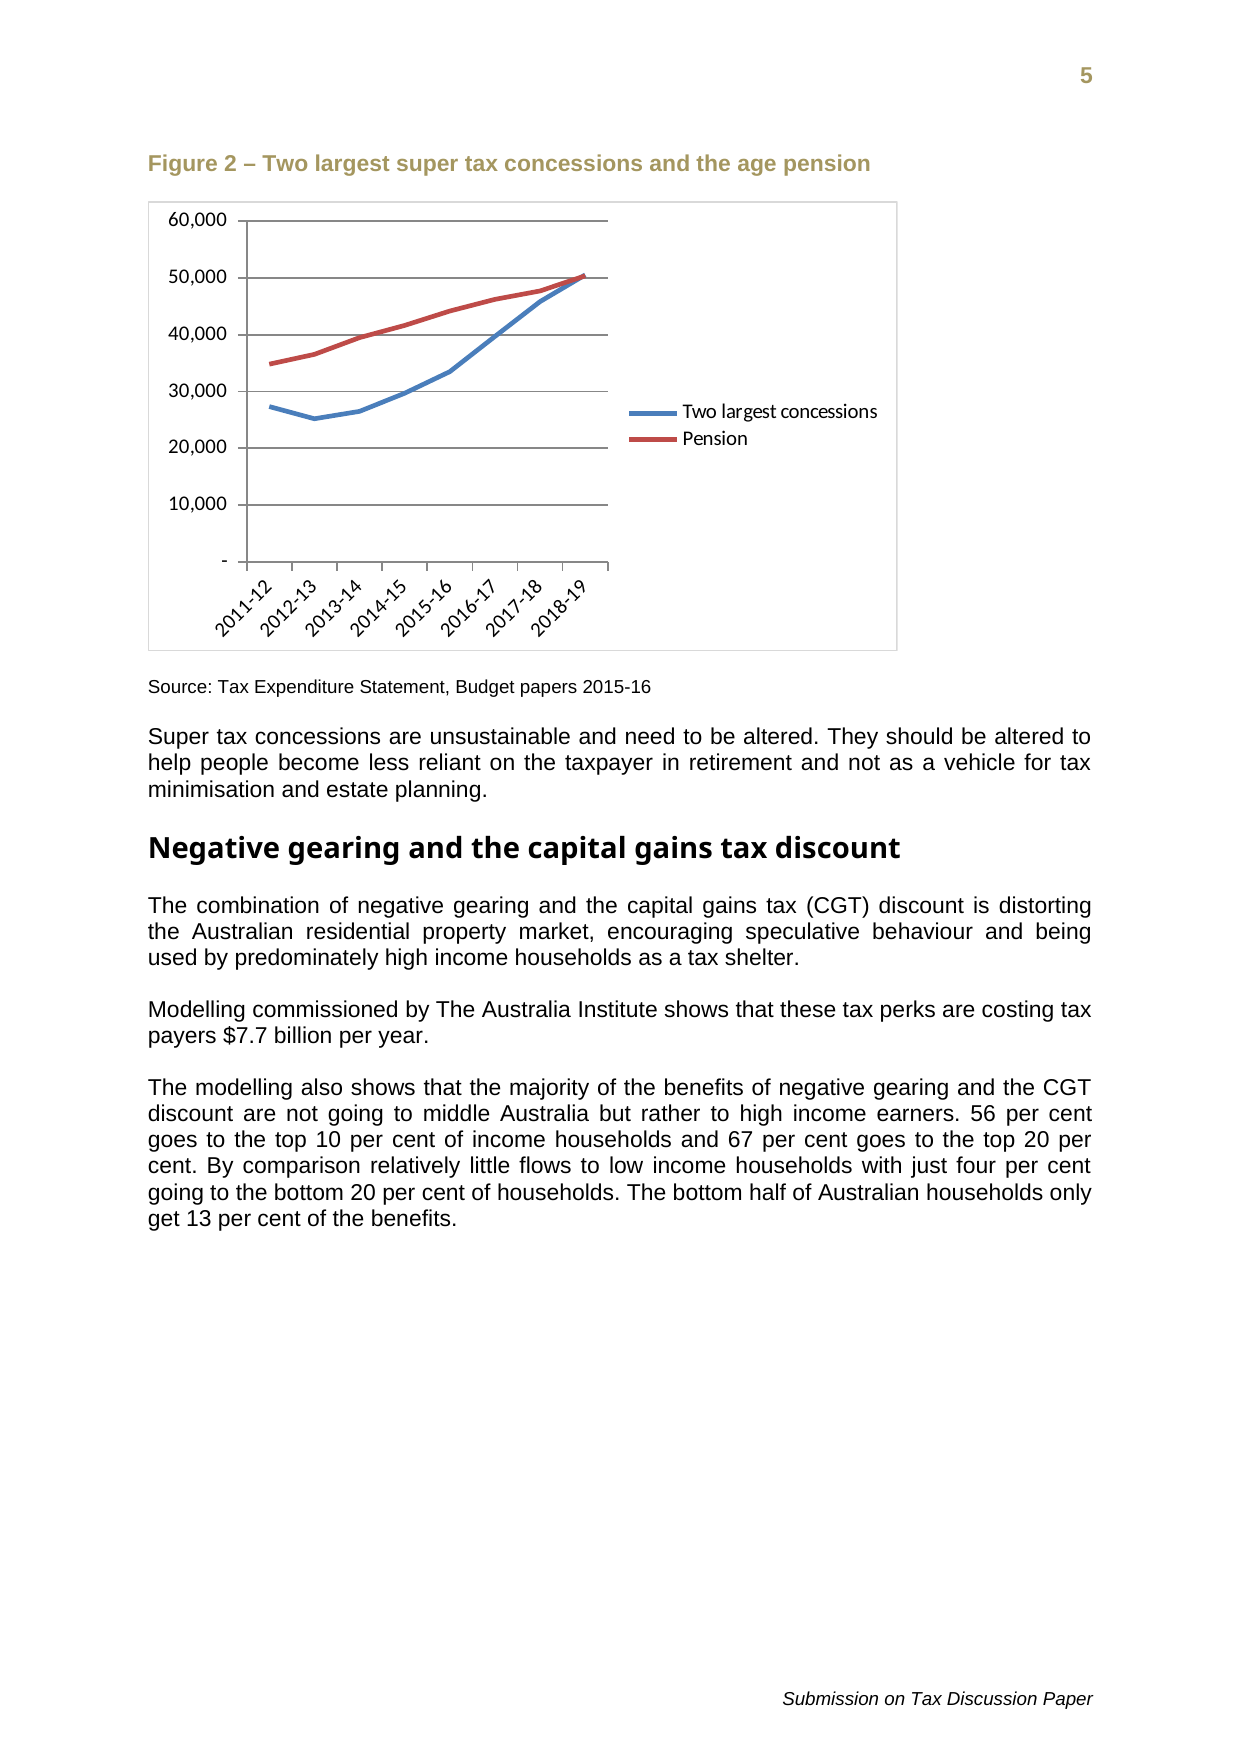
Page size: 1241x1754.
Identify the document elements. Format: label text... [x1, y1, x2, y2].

text Figure 2 – Two largest super tax concessions and the age pension [148, 150, 1092, 176]
text Super tax concessions are unsustainable and need to be altered. They should be altered to help people become less reliant on the taxpayer in retirement and not as a vehicle for tax minimisation and estate planning. [148, 723, 1092, 802]
text Modelling commissioned by The Australia Institute shows that these tax perks are costing tax payers $7.7 billion per year. [148, 996, 1092, 1048]
text The modelling also shows that the majority of the benefits of negative gearing and the CGT discount are not going to middle Australia but rather to high income earners. 56 per cent goes to the top 10 per cent of income households and 67 per cent goes to the top 20 per cent. By comparison relatively little flows to low income households with just four per cent going to the bottom 20 per cent of households. The bottom half of Australian households only get 13 per cent of the benefits. [148, 1073, 1092, 1232]
text The combination of negative gearing and the capital gains tax (CGT) discount is distorting the Australian residential property market, encouraging speculative behaviour and being used by predominately high income households as a tax shelter. [148, 892, 1092, 971]
text Negative gearing and the capital gains tax discount [148, 827, 1092, 867]
text Source: Tax Expenditure Statement, Budget papers 2015-16 [148, 676, 1092, 698]
